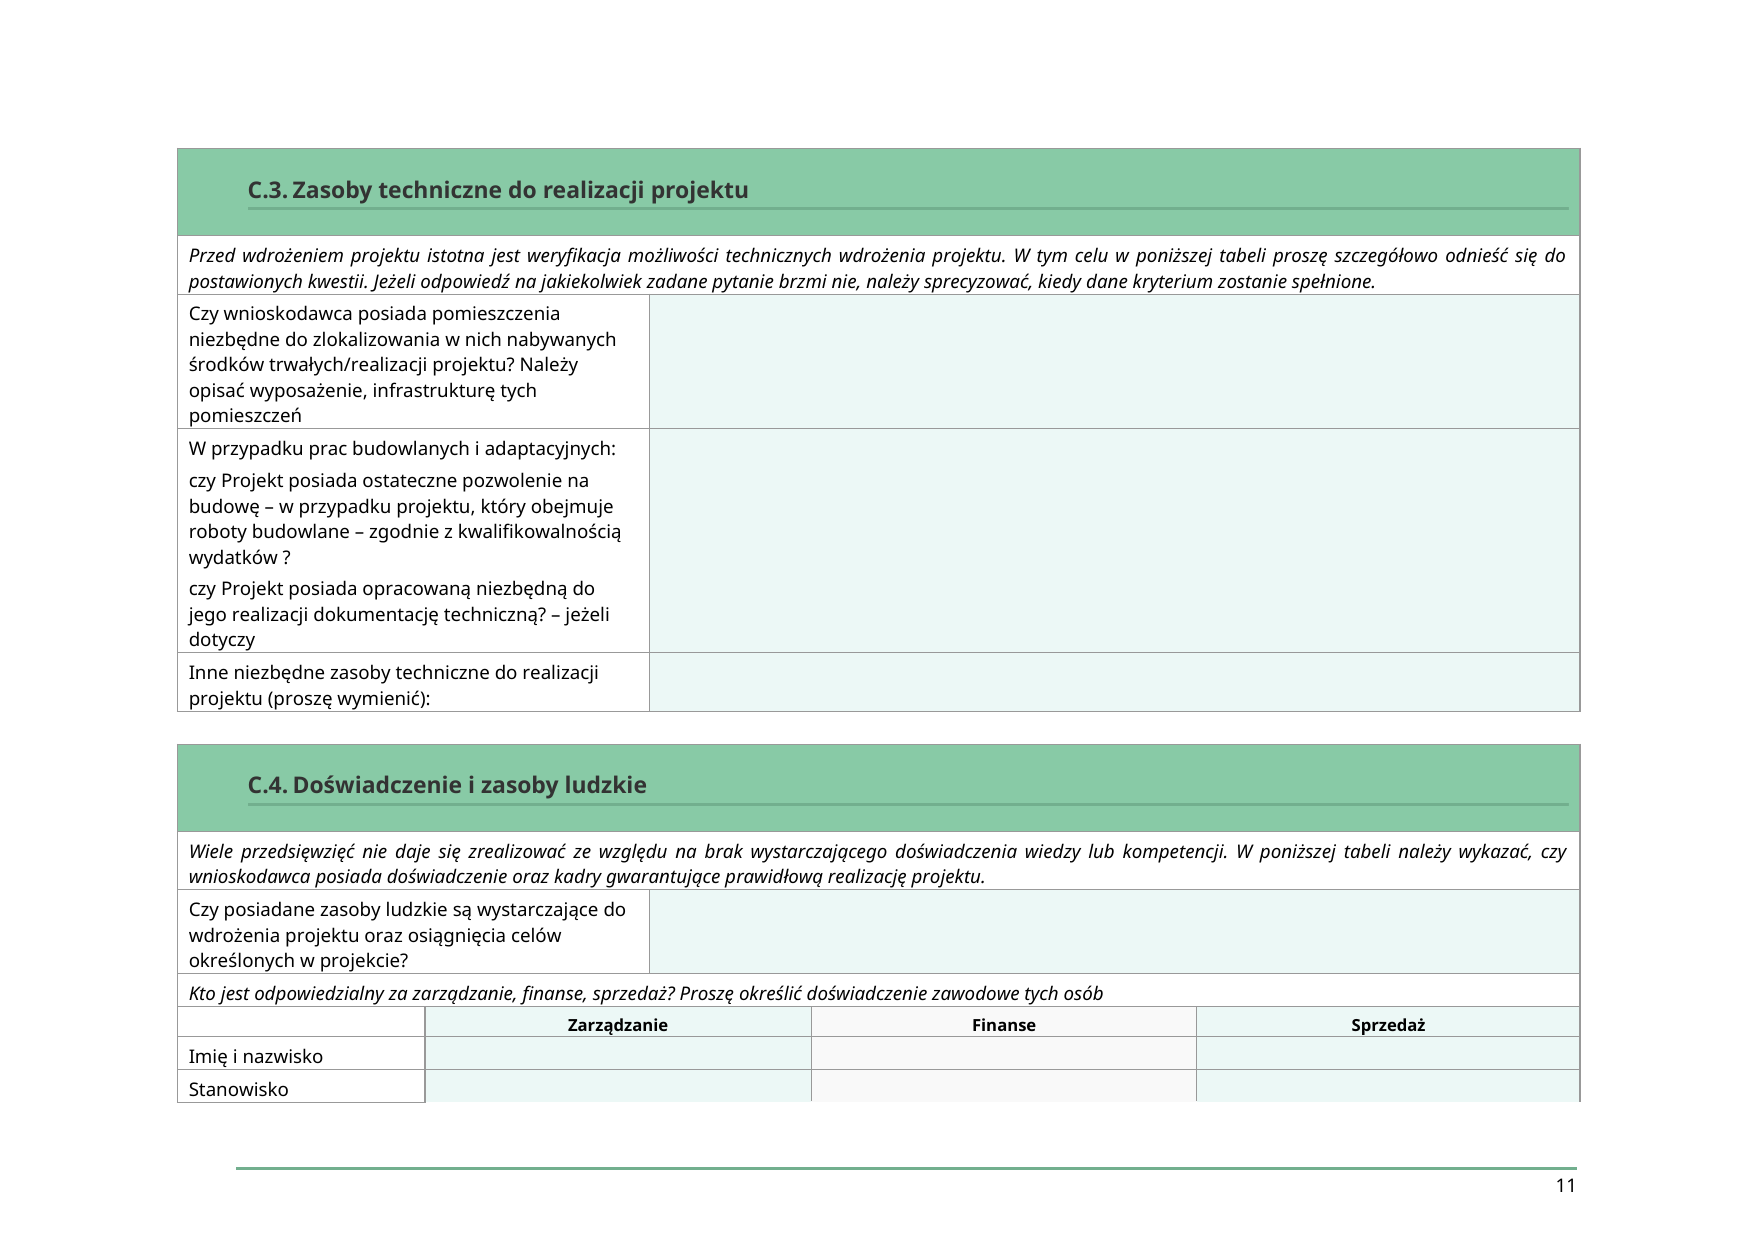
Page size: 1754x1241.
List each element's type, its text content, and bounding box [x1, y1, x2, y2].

table_cell Imię i nazwisko [178, 1037, 424, 1069]
table_cell [812, 1037, 1196, 1069]
table_cell Czy posiadane zasoby ludzkie są wystarczające do wdrożenia projektu oraz osiągnięcia celów określonych w projekcie? [178, 890, 649, 973]
table_cell [650, 653, 1579, 711]
table_cell [1197, 1070, 1579, 1102]
table_cell Sprzedaż [1197, 1007, 1579, 1036]
table_cell [650, 295, 1579, 428]
table_cell Stanowisko [178, 1070, 424, 1102]
table_cell Inne niezbędne zasoby techniczne do realizacji projektu (proszę wymienić): [178, 653, 649, 711]
table_cell [426, 1070, 811, 1102]
table_header Doświadczenie i zasoby ludzkie [178, 745, 1579, 831]
table_cell [426, 1037, 811, 1069]
table_header Zasoby techniczne do realizacji projektu [178, 149, 1579, 235]
table_cell Finanse [812, 1007, 1196, 1036]
table_cell [650, 890, 1579, 973]
table_cell Przed wdrożeniem projektu istotna jest weryfikacja możliwości technicznych wdrożenia projektu. W tym celu w poniższej tabeli proszę szczegółowo odnieść się do postawionych kwestii. Jeżeli odpowiedź na jakiekolwiek zadane pytanie brzmi nie, należy sprecyzować, kiedy dane kryterium zostanie spełnione. [178, 236, 1579, 293]
table_cell Kto jest odpowiedzialny za zarządzanie, finanse, sprzedaż? Proszę określić doświadczenie zawodowe tych osób [178, 974, 1579, 1006]
table_cell Zarządzanie [426, 1007, 811, 1036]
table_cell [178, 1007, 424, 1036]
table_cell W przypadku prac budowlanych i adaptacyjnych: czy Projekt posiada ostateczne pozwolenie na budowę – w przypadku projektu, który obejmuje roboty budowlane – zgodnie z kwalifikowalnością wydatków ? czy Projekt posiada opracowaną niezbędną do jego realizacji dokumentację techniczną? – jeżeli dotyczy [178, 429, 649, 652]
table_cell [1197, 1037, 1579, 1069]
table_cell [650, 429, 1579, 652]
table_cell [811, 1070, 1197, 1102]
table_cell Czy wnioskodawca posiada pomieszczenia niezbędne do zlokalizowania w nich nabywanych środków trwałych/realizacji projektu? Należy opisać wyposażenie, infrastrukturę tych pomieszczeń [178, 295, 649, 428]
table_cell Wiele przedsięwzięć nie daje się zrealizować ze względu na brak wystarczającego doświadczenia wiedzy lub kompetencji. W poniższej tabeli należy wykazać, czy wnioskodawca posiada doświadczenie oraz kadry gwarantujące prawidłową realizację projektu. [178, 832, 1579, 889]
